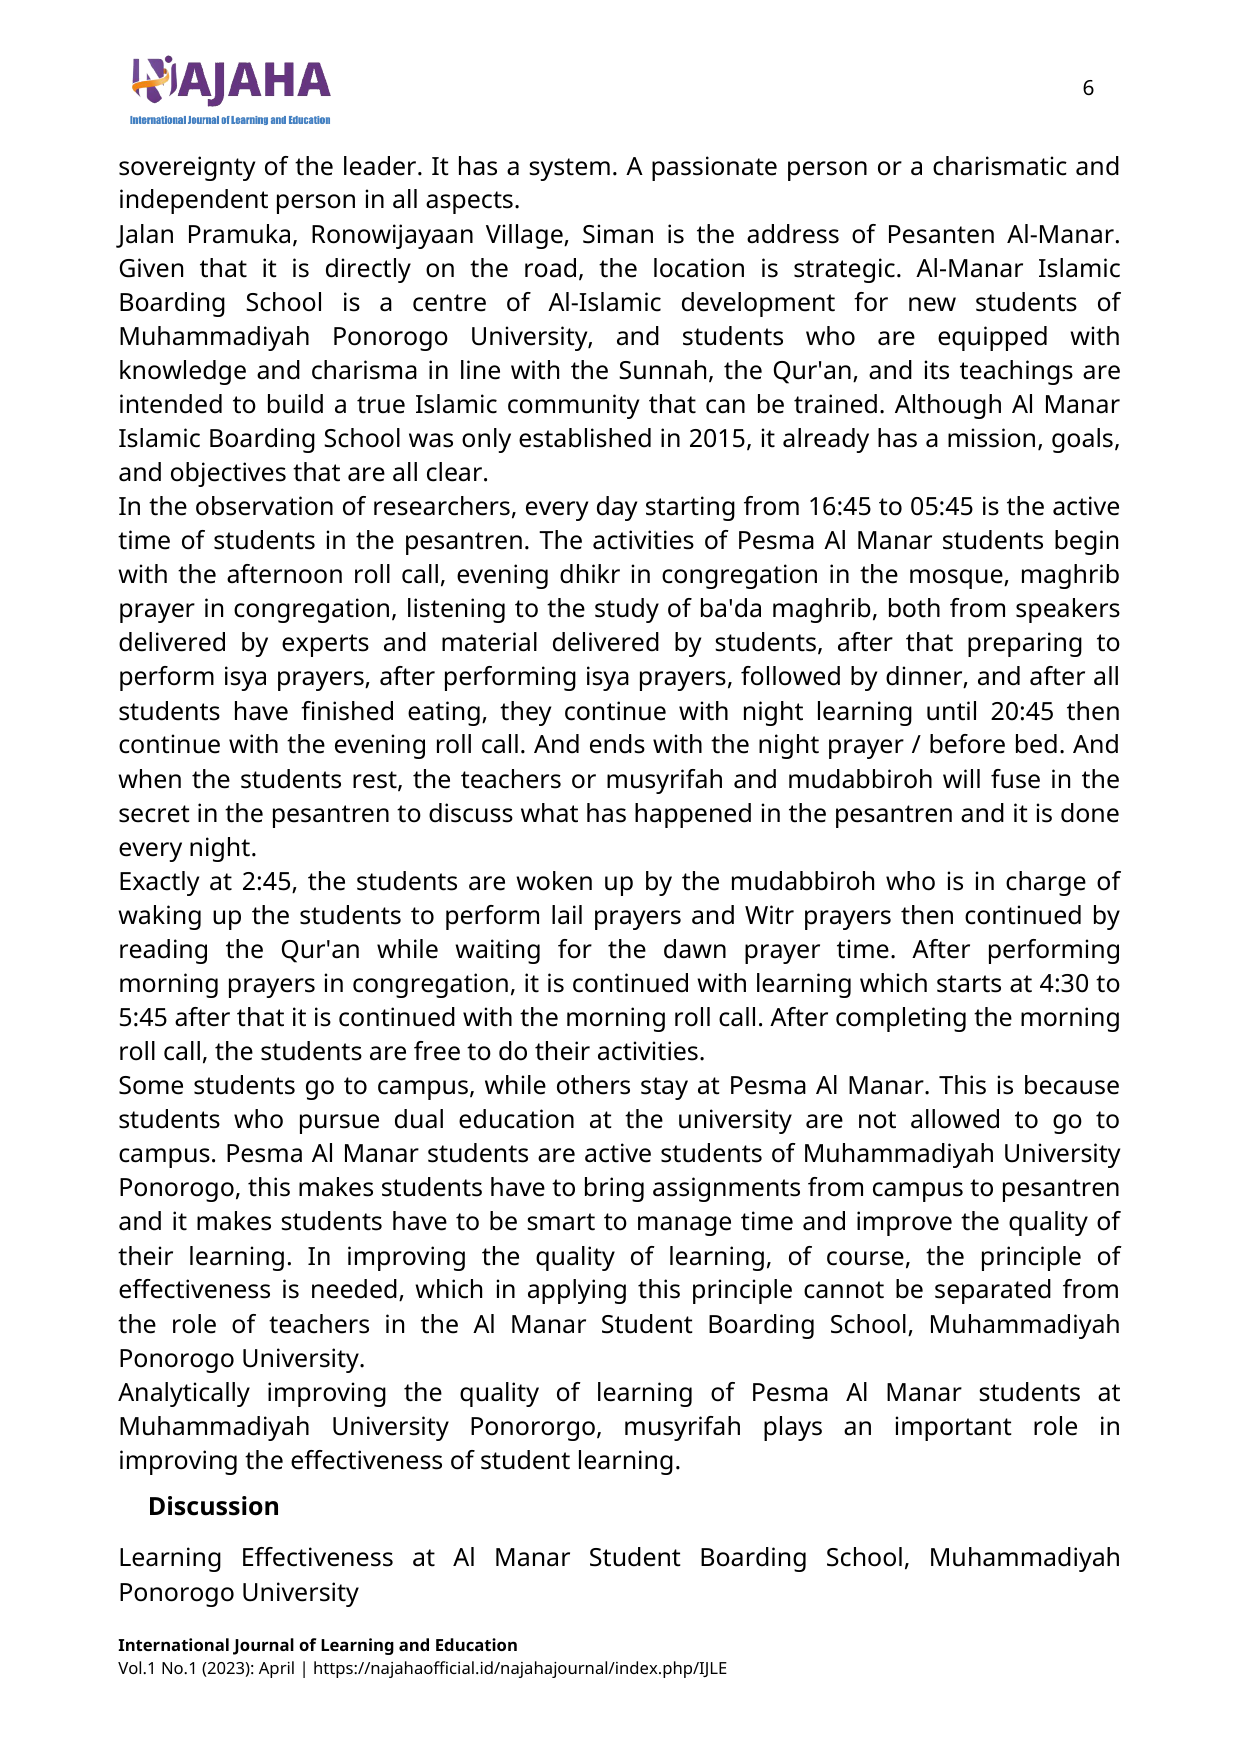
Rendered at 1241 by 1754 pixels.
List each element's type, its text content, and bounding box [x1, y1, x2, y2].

text In the observation of researchers, every day starting from 16:45 to 05:45 is the active time of students in the pesantren. The activities of Pesma Al Manar students begin with the afternoon roll call, evening dhikr in congregation in the mosque, maghrib prayer in congregation, listening to the study of ba'da maghrib, both from speakers delivered by experts and material delivered by students, after that preparing to perform isya prayers, after performing isya prayers, followed by dinner, and after all students have finished eating, they continue with night learning until 20:45 then continue with the evening roll call. And ends with the night prayer / before bed. And when the students rest, the teachers or musyrifah and mudabbiroh will fuse in the secret in the pesantren to discuss what has happened in the pesantren and it is done every night. [118, 489, 1122, 863]
text Analytically improving the quality of learning of Pesma Al Manar students at Muhammadiyah University Ponororgo, musyrifah plays an important role in improving the effectiveness of student learning. [118, 1374, 1122, 1477]
picture [125, 52, 337, 128]
text Learning Effectiveness at Al Manar Student Boarding School, Muhammadiyah Ponorogo University [118, 1540, 1122, 1608]
text Jalan Pramuka, Ronowijayaan Village, Siman is the address of Pesanten Al-Manar. Given that it is directly on the road, the location is strategic. Al-Manar Islamic Boarding School is a centre of Al-Islamic development for new students of Muhammadiyah Ponorogo University, and students who are equipped with knowledge and charisma in line with the Sunnah, the Qur'an, and its teachings are intended to build a true Islamic community that can be trained. Although Al Manar Islamic Boarding School was only established in 2015, it already has a mission, goals, and objectives that are all clear. [118, 216, 1122, 489]
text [118, 148, 1122, 216]
text Some students go to campus, while others stay at Pesma Al Manar. This is because students who pursue dual education at the university are not allowed to go to campus. Pesma Al Manar students are active students of Muhammadiyah University Ponorogo, this makes students have to bring assignments from campus to pesantren and it makes students have to be smart to manage time and improve the quality of their learning. In improving the quality of learning, of course, the principle of effectiveness is needed, which in applying this principle cannot be separated from the role of teachers in the Al Manar Student Boarding School, Muhammadiyah Ponorogo University. [118, 1068, 1122, 1374]
text Exactly at 2:45, the students are woken up by the mudabbiroh who is in charge of waking up the students to perform lail prayers and Witr prayers then continued by reading the Qur'an while waiting for the dawn prayer time. After performing morning prayers in congregation, it is continued with learning which starts at 4:30 to 5:45 after that it is continued with the morning roll call. After completing the morning roll call, the students are free to do their activities. [118, 863, 1122, 1068]
text Discussion [148, 1489, 1122, 1523]
